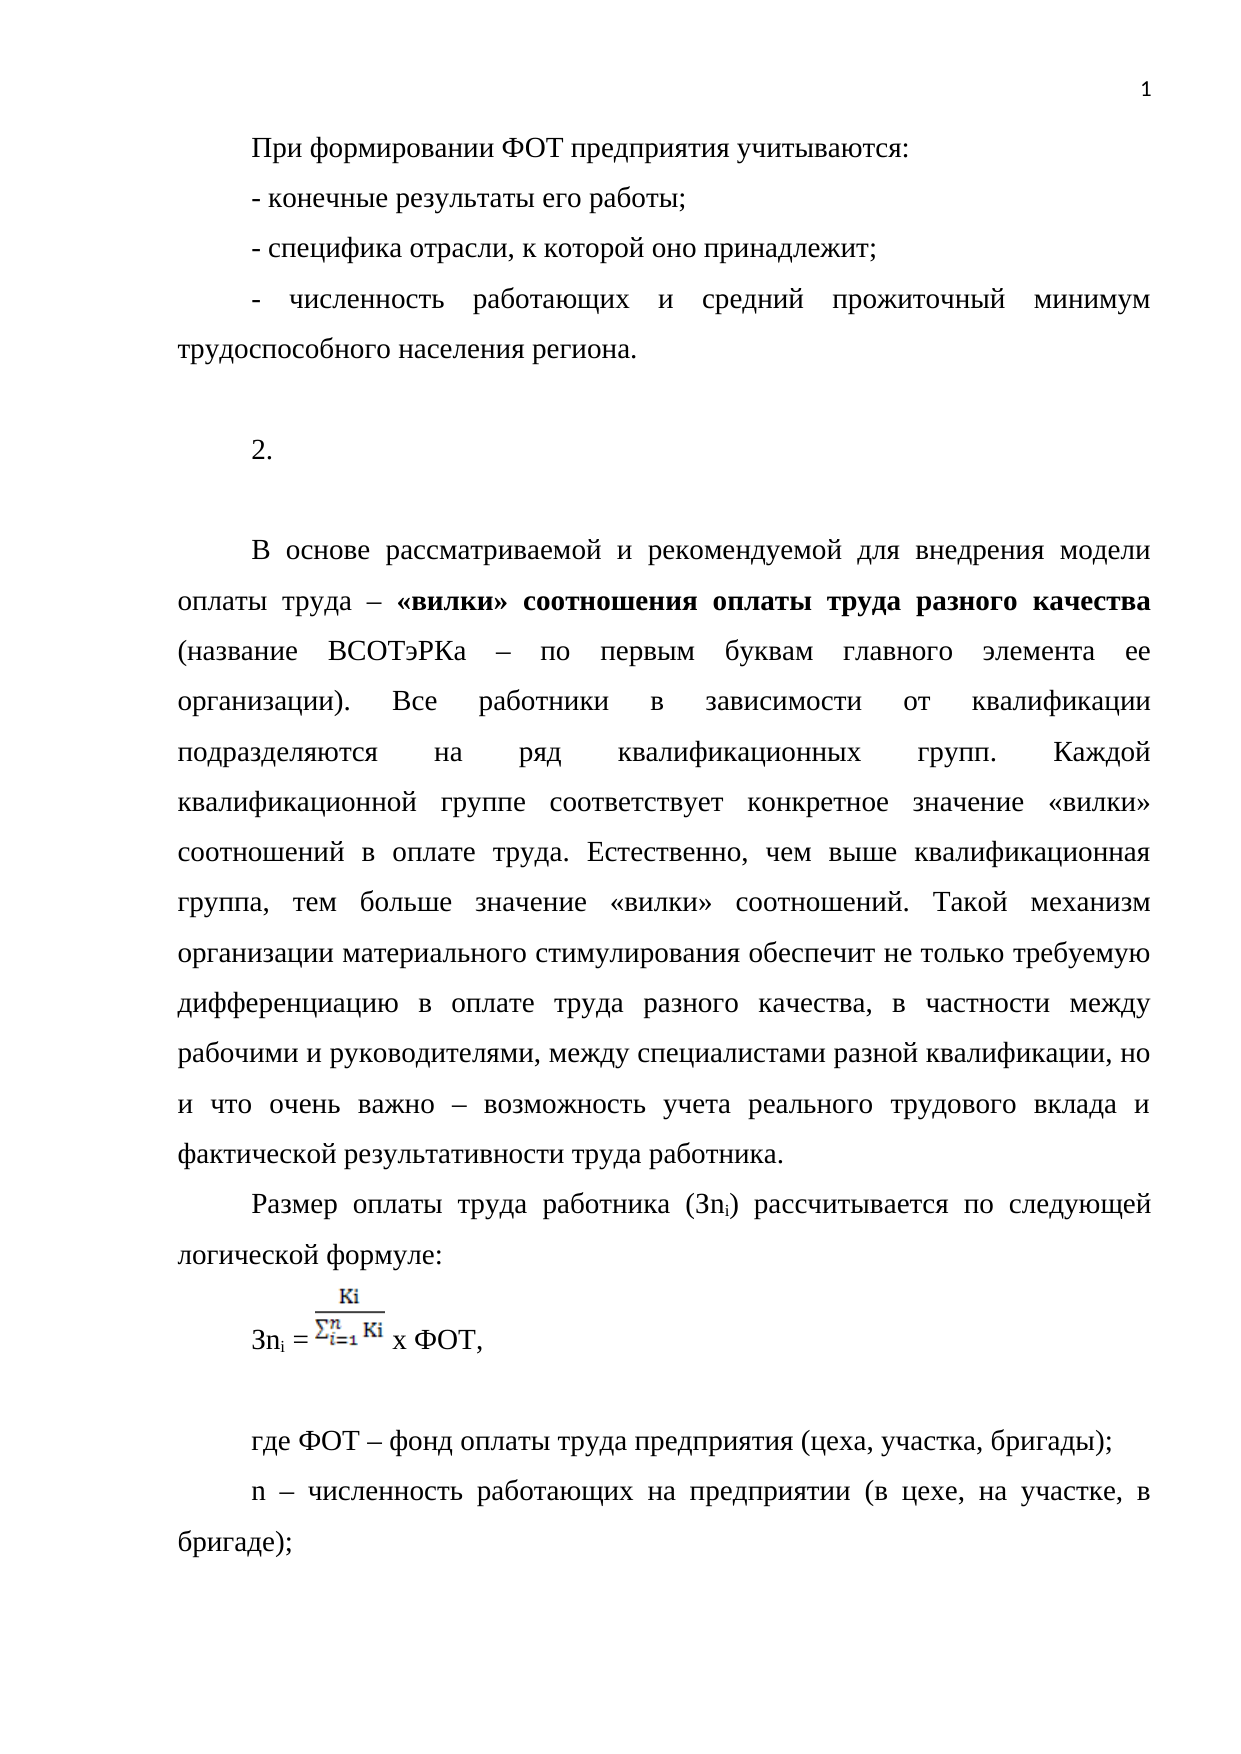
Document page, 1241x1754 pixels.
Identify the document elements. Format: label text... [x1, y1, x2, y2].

text Размер оплаты труда работника (Зni) рассчитывается по следующей логической формуле: [177, 1186, 1152, 1270]
text В основе рассматриваемой и рекомендуемой для внедрения модели оплаты труда – «вилки» соотношения оплаты труда разного качества (название ВСОТэРКа – по первым буквам главного элемента ее организации). Все работники в зависимости от квалификации подразделяются на ряд квалификационных групп. Каждой квалификационной группе соответствует конкретное значение «вилки» соотношений в оплате труда. Естественно, чем выше квалификационная группа, тем больше значение «вилки» соотношений. Такой механизм организации материального стимулирования обеспечит не только требуемую дифференциацию в оплате труда разного качества, в частности между рабочими и руководителями, между специалистами разной квалификации, но и что очень важно – возможность учета реального трудового вклада и фактической результативности труда работника. [177, 532, 1152, 1170]
text - конечные результаты его работы; [177, 180, 1152, 214]
text где ФОТ – фонд оплаты труда предприятия (цеха, участка, бригады); [177, 1423, 1152, 1457]
text Зni = х ФОТ, [177, 1287, 1152, 1356]
picture [315, 1286, 385, 1350]
text 2. [177, 432, 1152, 465]
text - численность работающих и средний прожиточный минимум трудоспособного населения региона. [177, 281, 1152, 365]
text n – численность работающих на предприятии (в цехе, на участке, в бригаде); [177, 1473, 1152, 1557]
text При формировании ФОТ предприятия учитываются: [177, 130, 1152, 163]
text - специфика отрасли, к которой оно принадлежит; [177, 231, 1152, 264]
